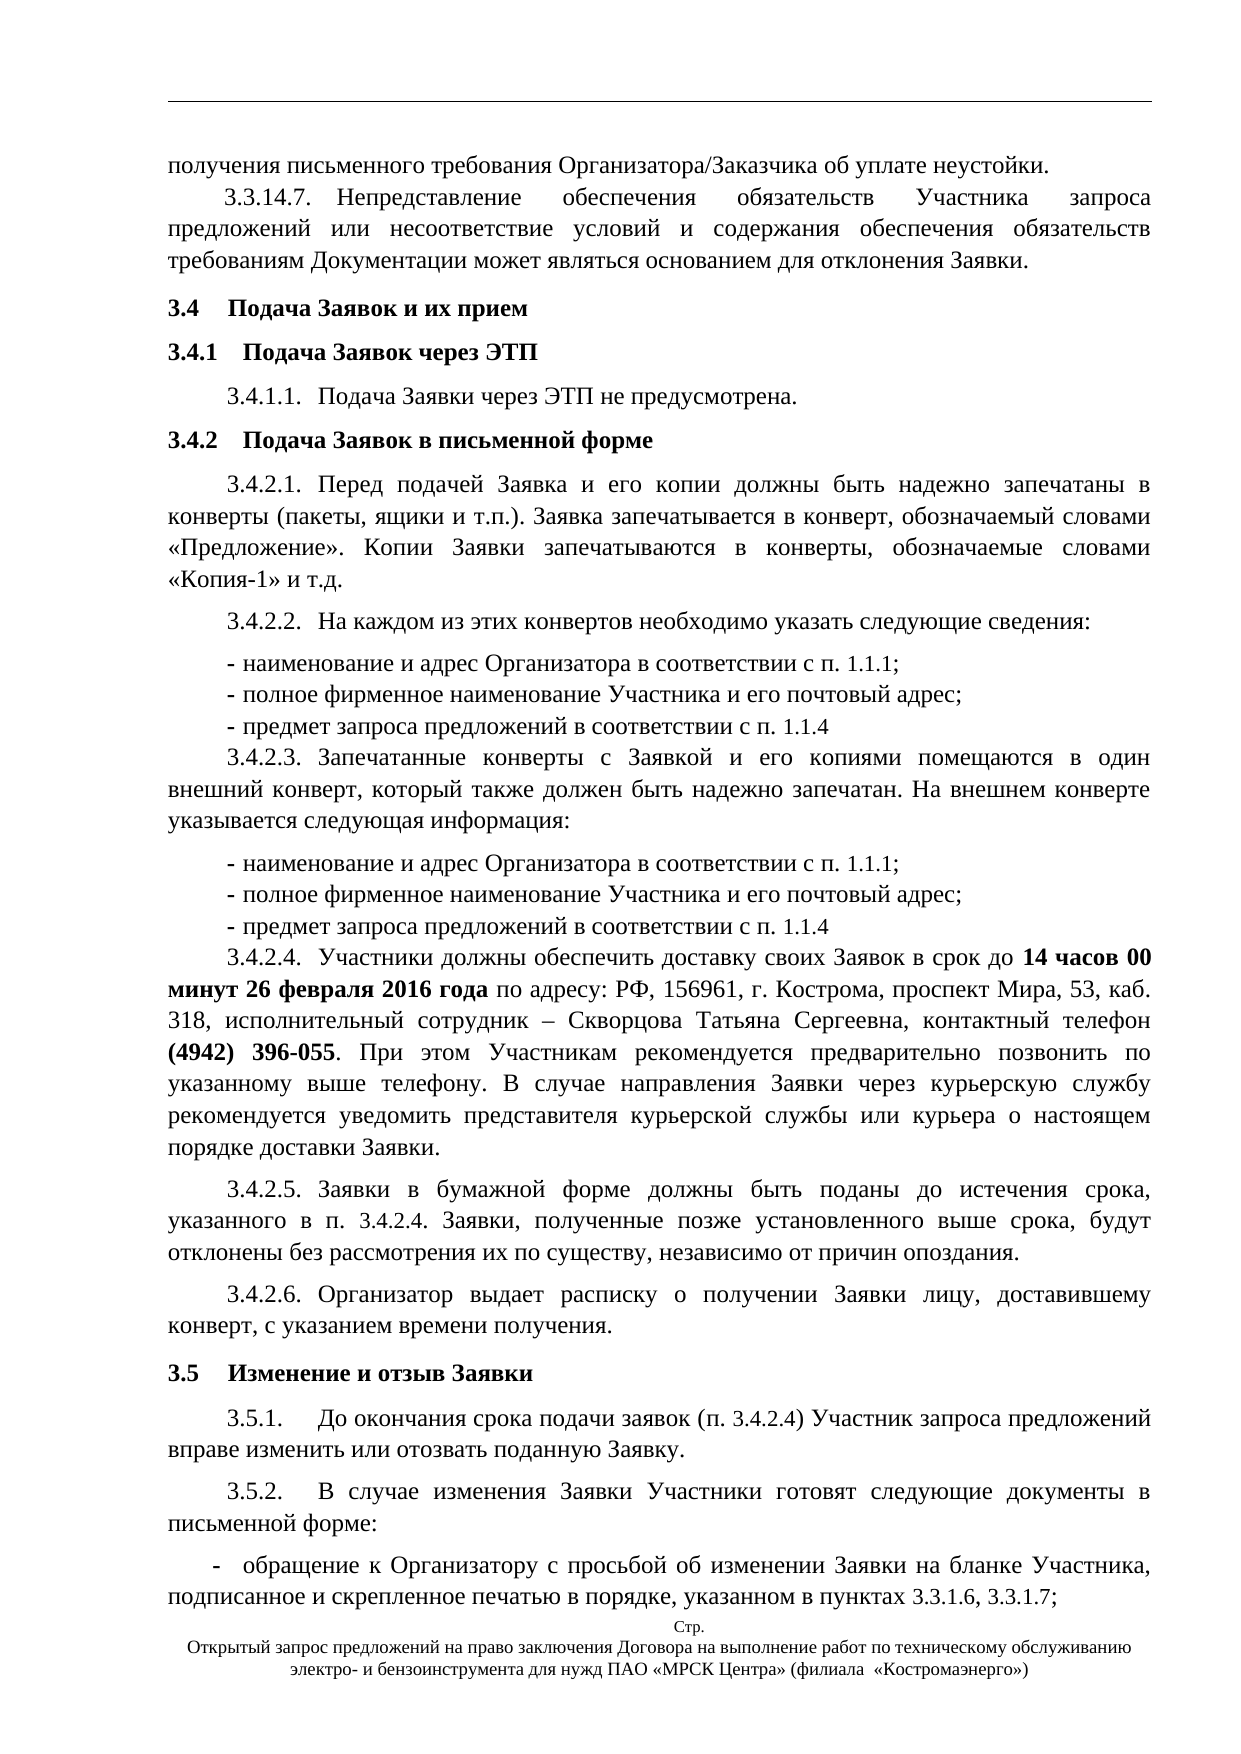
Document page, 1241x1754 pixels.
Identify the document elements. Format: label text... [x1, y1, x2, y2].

list Запечатанные конверты с Заявкой и его копиями помещаются в один внешний конверт, который также должен быть надежно запечатан. На внешнем конверте указывается следующая информация: [168, 742, 1152, 834]
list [168, 150, 1152, 179]
subtitle Подача Заявок в письменной форме [168, 425, 1152, 454]
list Подача Заявки через ЭТП не предусмотрена. [168, 381, 1152, 410]
list обращение к Организатору с просьбой об изменении Заявки на бланке Участника, подписанное и скрепленное печатью в порядке, указанном в пунктах 3.3.1.6, 3.3.1.7; [168, 1550, 1152, 1610]
list На каждом из этих конвертов необходимо указать следующие сведения: [168, 606, 1152, 634]
list Заявки в бумажной форме должны быть поданы до истечения срока, указанного в п. 3.4.2.4. Заявки, полученные позже установленного выше срока, будут отклонены без рассмотрения их по существу, независимо от причин опоздания. [168, 1174, 1152, 1266]
list полное фирменное наименование Участника и его почтовый адрес; [168, 679, 1152, 708]
list Непредставление обеспечения обязательств Участника запроса предложений или несоответствие условий и содержания обеспечения обязательств требованиям Документации может являться основанием для отклонения Заявки. [168, 182, 1152, 273]
subtitle Подача Заявок и их прием [168, 293, 1152, 322]
list наименование и адрес Организатора в соответствии с п. 1.1.1; [168, 648, 1152, 677]
list Перед подачей Заявка и его копии должны быть надежно запечатаны в конверты (пакеты, ящики и т.п.). Заявка запечатывается в конверт, обозначаемый словами «Предложение». Копии Заявки запечатываются в конверты, обозначаемые словами «Копия-1» и т.д. [168, 469, 1152, 593]
subtitle Подача Заявок через ЭТП [168, 337, 1152, 366]
list Организатор выдает расписку о получении Заявки лицу, доставившему конверт, с указанием времени получения. [168, 1279, 1152, 1339]
list До окончания срока подачи заявок (п. 3.4.2.4) Участник запроса предложений вправе изменить или отозвать поданную Заявку. [168, 1403, 1152, 1463]
subtitle Изменение и отзыв Заявки [168, 1358, 1152, 1387]
list полное фирменное наименование Участника и его почтовый адрес; [168, 879, 1152, 908]
list В случае изменения Заявки Участники готовят следующие документы в письменной форме: [168, 1476, 1152, 1536]
list предмет запроса предложений в соответствии с п. 1.1.4 [168, 911, 1152, 939]
list наименование и адрес Организатора в соответствии с п. 1.1.1; [168, 848, 1152, 876]
list предмет запроса предложений в соответствии с п. 1.1.4 [168, 711, 1152, 740]
list Участники должны обеспечить доставку своих Заявок в срок до 14 часов 00 минут 26 февраля 2016 года по адресу: РФ, 156961, г. Кострома, проспект Мира, 53, каб. 318, исполнительный сотрудник – Скворцова Татьяна Сергеевна, контактный телефон (4942) 396-055. При этом Участникам рекомендуется предварительно позвонить по указанному выше телефону. В случае направления Заявки через курьерскую службу рекомендуется уведомить представителя курьерской службы или курьера о настоящем порядке доставки Заявки. [168, 942, 1152, 1160]
